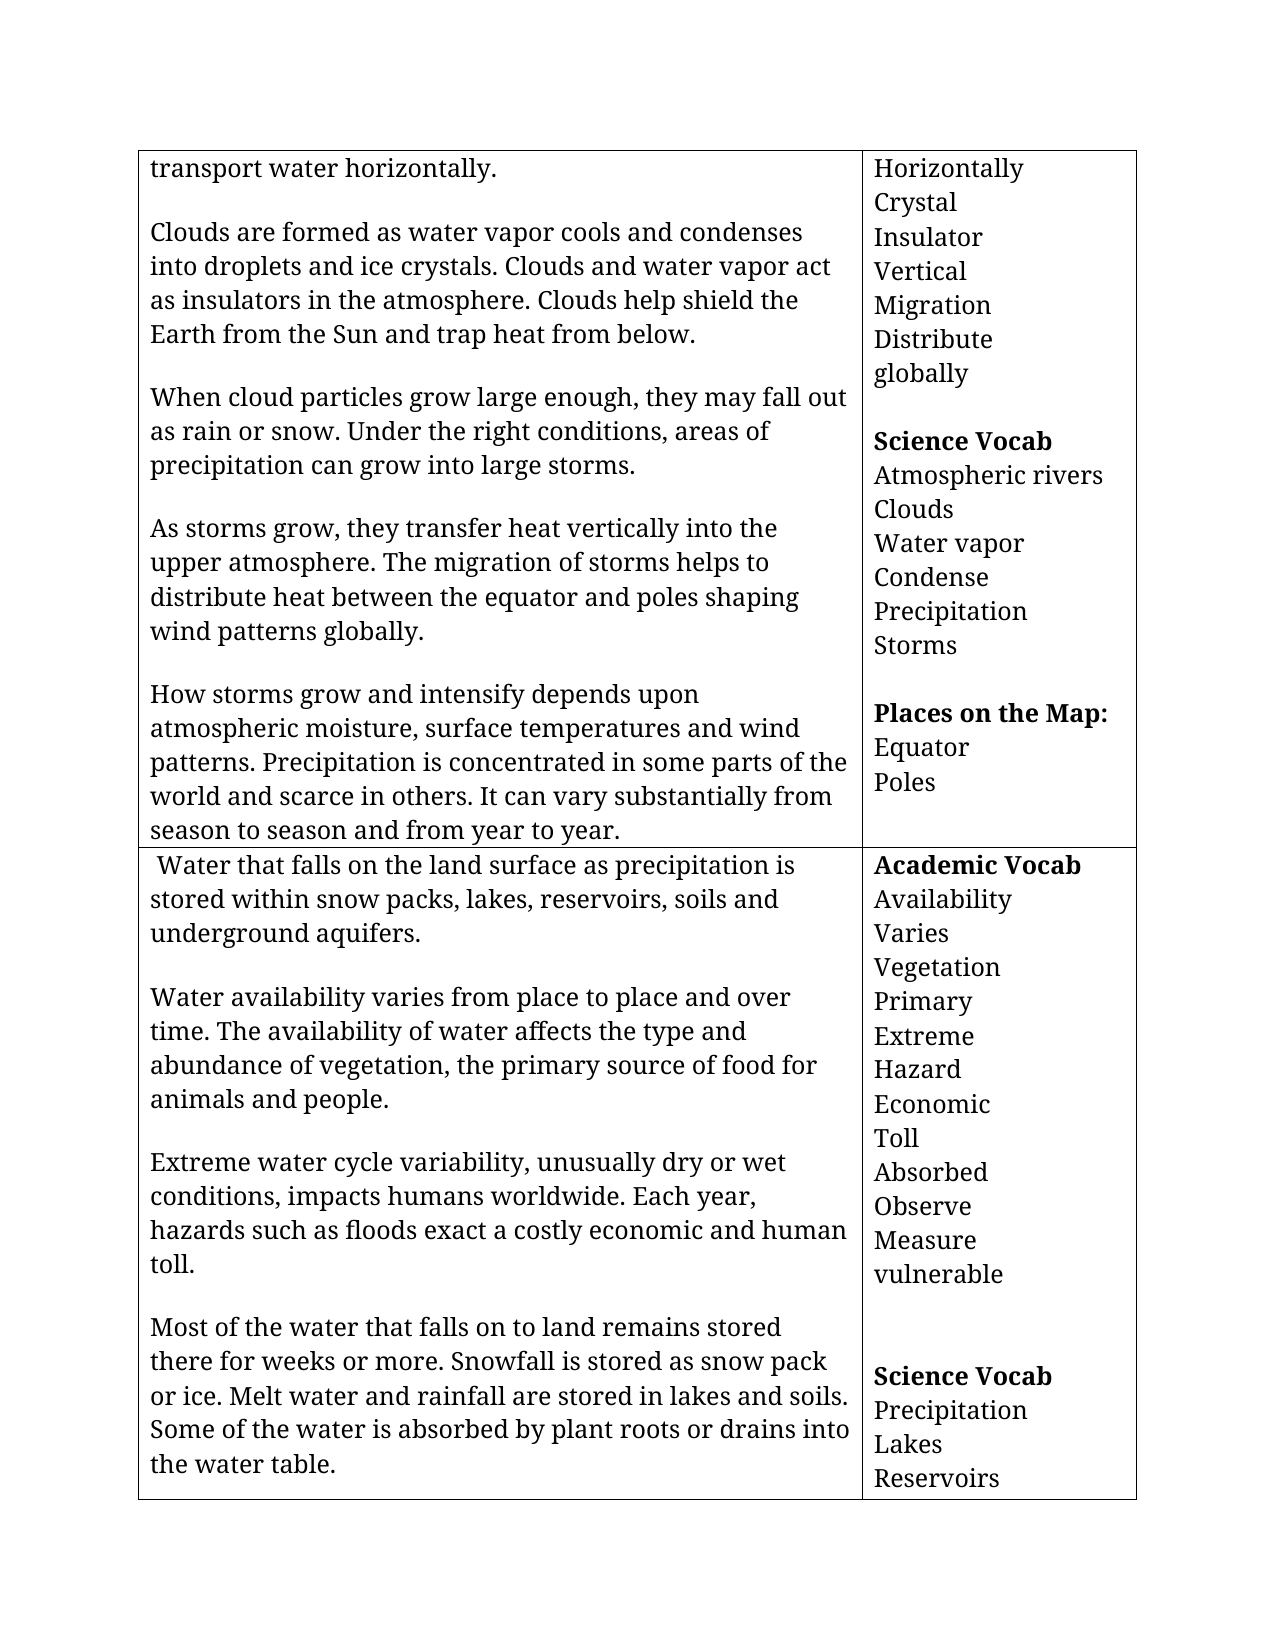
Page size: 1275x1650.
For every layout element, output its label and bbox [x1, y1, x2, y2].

table_cell [863, 151, 1136, 847]
table_cell [863, 848, 1136, 1499]
table_cell [139, 848, 862, 1499]
table_cell [139, 151, 862, 847]
